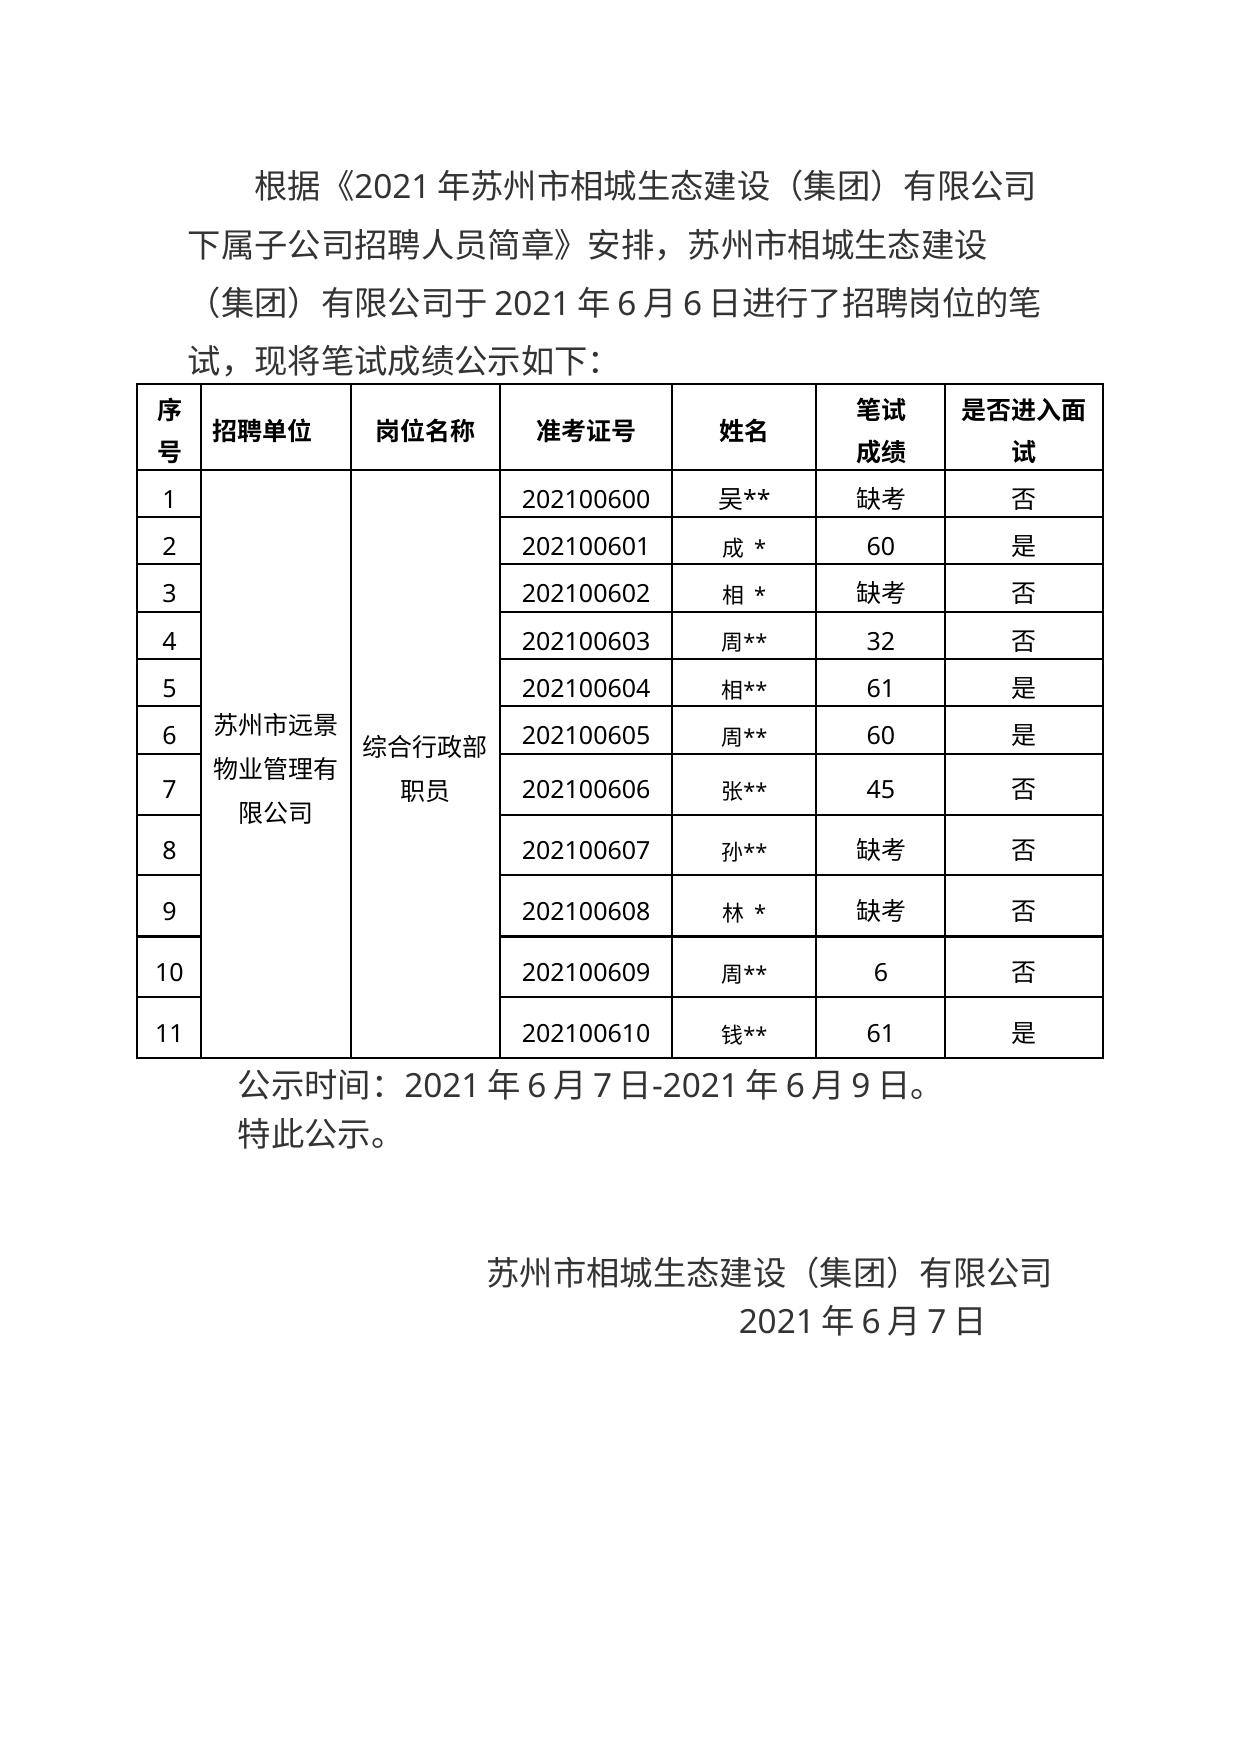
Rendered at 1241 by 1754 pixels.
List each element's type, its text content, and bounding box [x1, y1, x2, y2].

table_cell 202100602 [501, 565, 671, 611]
table_cell 否 [946, 938, 1102, 996]
table_cell 林 * [673, 876, 815, 935]
table_cell 202100600 [501, 471, 671, 516]
table_cell 9 [138, 876, 200, 935]
text 特此公示。 [187, 1108, 1053, 1156]
text 2021年6月7日 [187, 1295, 986, 1344]
table_cell 缺考 [817, 876, 944, 935]
table_cell 相** [673, 660, 815, 705]
table_cell 5 [138, 660, 200, 705]
table_cell 否 [946, 471, 1102, 516]
table_cell 否 [946, 613, 1102, 658]
table_cell 否 [946, 816, 1102, 874]
table_cell 周** [673, 938, 815, 996]
table_cell 周** [673, 707, 815, 752]
table_cell 202100608 [501, 876, 671, 935]
table_cell 10 [138, 938, 200, 996]
table_header 姓名 [673, 385, 815, 469]
table_cell 6 [138, 707, 200, 752]
table_cell 缺考 [817, 816, 944, 874]
text 根据《2021年苏州市相城生态建设（集团）有限公司下属子公司招聘人员简章》安排，苏州市相城生态建设（集团）有限公司于2021年6月6日进行了招聘岗位的笔试，现将笔试成绩公示如下： [187, 150, 1053, 383]
table_cell 3 [138, 565, 200, 611]
table_cell 钱** [673, 998, 815, 1057]
table_cell 1 [138, 471, 200, 516]
table_cell 综合行政部职员 [352, 471, 499, 1057]
table_cell 是 [946, 518, 1102, 563]
table_cell 吴** [673, 471, 815, 516]
table_cell 缺考 [817, 565, 944, 611]
table_cell 61 [817, 660, 944, 705]
table_header 序号 [138, 385, 200, 469]
table_cell 否 [946, 876, 1102, 935]
table_cell 202100607 [501, 816, 671, 874]
table_cell 202100603 [501, 613, 671, 658]
table_cell 相 * [673, 565, 815, 611]
table_cell 60 [817, 707, 944, 752]
table_header 准考证号 [501, 385, 671, 469]
table_header 是否进入面试 [946, 385, 1102, 469]
table_cell 202100609 [501, 938, 671, 996]
table_cell 202100604 [501, 660, 671, 705]
table_cell 202100601 [501, 518, 671, 563]
table_cell 是 [946, 707, 1102, 752]
text 公示时间：2021年6月7日-2021年6月9日。 [187, 1059, 1053, 1108]
table_cell 2 [138, 518, 200, 563]
table_cell 缺考 [817, 471, 944, 516]
table_cell 45 [817, 755, 944, 813]
table_cell 60 [817, 518, 944, 563]
table_cell 否 [946, 755, 1102, 813]
table_cell 6 [817, 938, 944, 996]
table_cell 是 [946, 660, 1102, 705]
text 苏州市相城生态建设（集团）有限公司 [187, 1247, 1053, 1295]
table_cell 202100605 [501, 707, 671, 752]
table_cell 202100606 [501, 755, 671, 813]
table_cell 8 [138, 816, 200, 874]
table_cell 61 [817, 998, 944, 1057]
table_cell 否 [946, 565, 1102, 611]
table_cell 4 [138, 613, 200, 658]
table_cell 张** [673, 755, 815, 813]
table_cell 32 [817, 613, 944, 658]
table_header 招聘单位 [202, 385, 350, 469]
table_cell 202100610 [501, 998, 671, 1057]
table_cell 周** [673, 613, 815, 658]
table_header 岗位名称 [352, 385, 499, 469]
table_header 笔试 成绩 [817, 385, 944, 469]
table_cell 成 * [673, 518, 815, 563]
table_cell 是 [946, 998, 1102, 1057]
table_cell 孙** [673, 816, 815, 874]
table_cell 7 [138, 755, 200, 813]
table_cell 11 [138, 998, 200, 1057]
table_cell 苏州市远景物业管理有限公司 [202, 471, 350, 1057]
